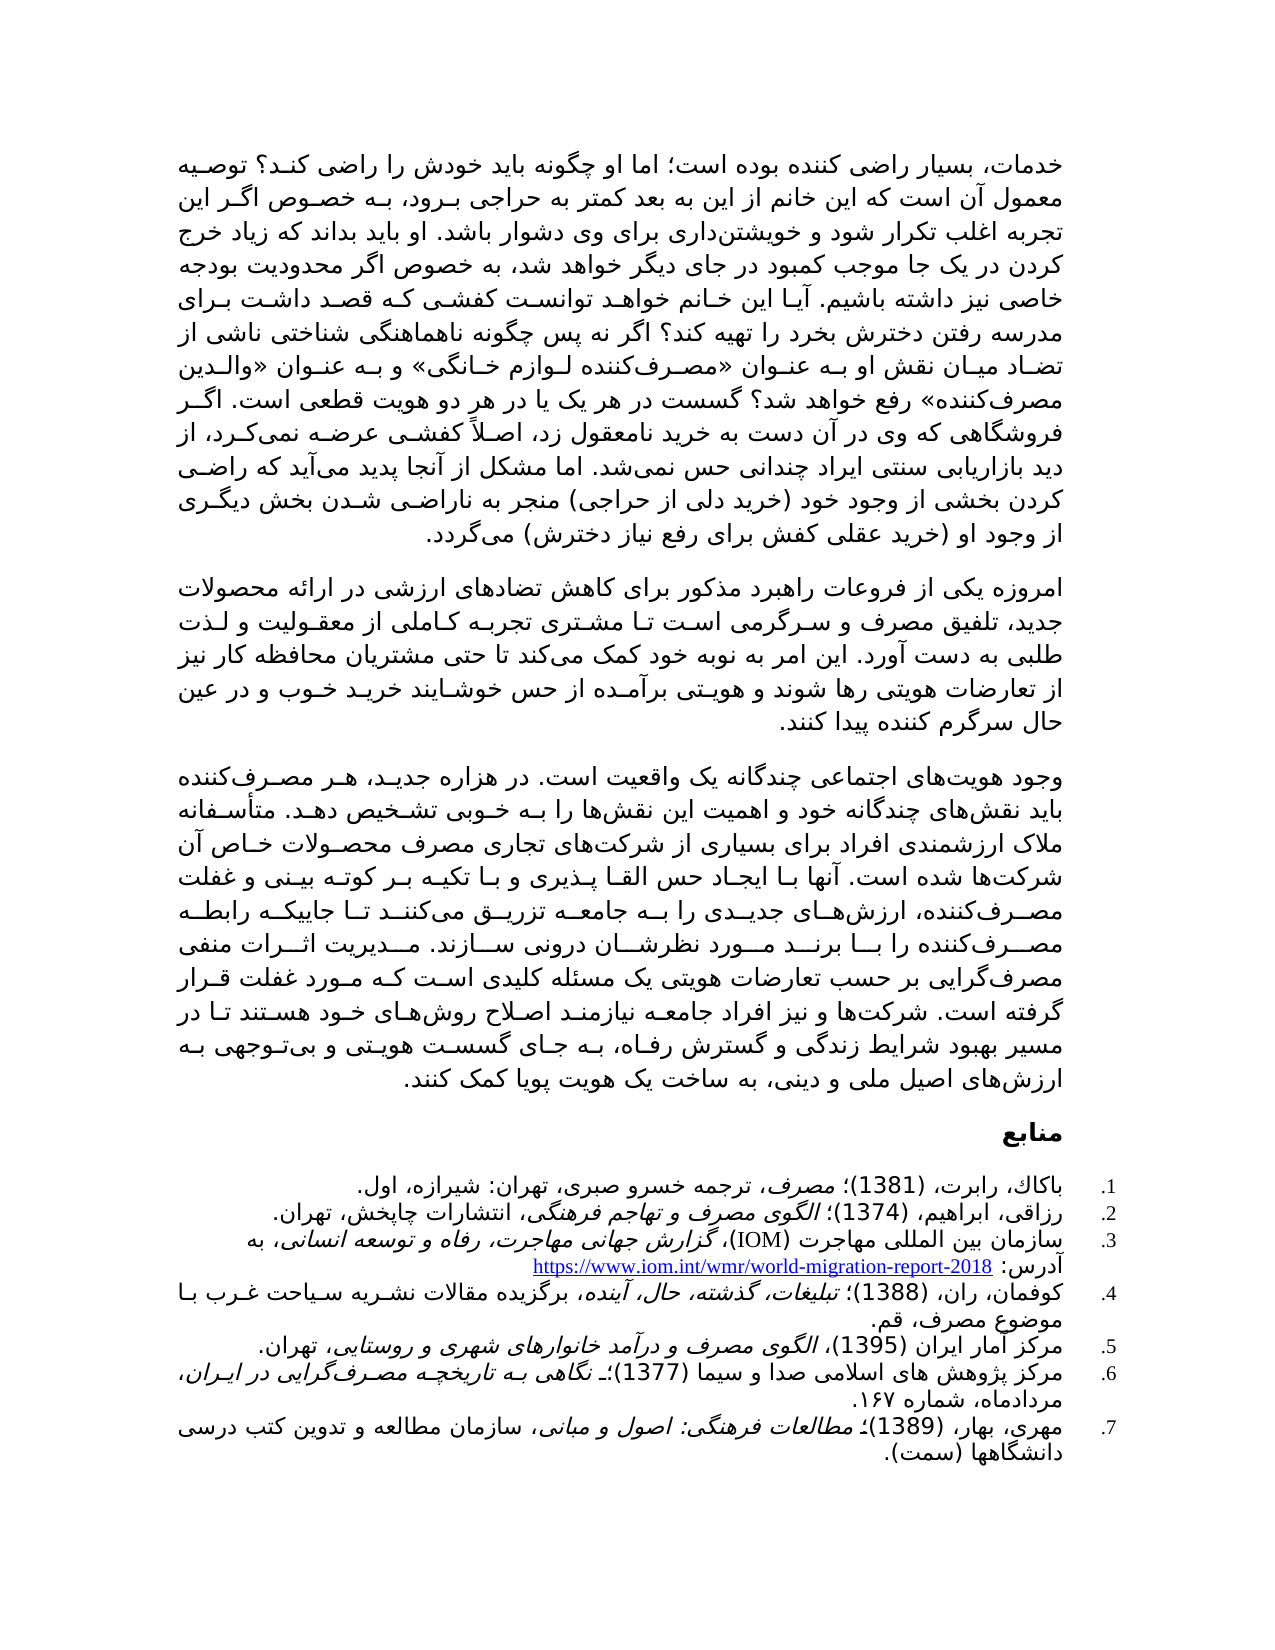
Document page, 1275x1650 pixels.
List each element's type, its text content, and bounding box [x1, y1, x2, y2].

list کوفمان، ران، (1388)؛ تبلیغات، گذشته، حال، آینده، برگزیده مقالات نشریه سیاحت غرب با موضوع مصرف، قم. [177, 1279, 1101, 1333]
text امروزه یکی از فروعات راهبرد مذکور برای کاهش تضادهای ارزشی در ارائه محصولات جدید، تلفیق مصرف و سرگرمی است تا مشتری تجربه کاملی از معقولیت و لذت طلبی به دست ‌آورد. این امر به نوبه خود کمک می‌کند تا حتی مشتریان محافظه کار نیز از تعارضات هویتی رها شوند و هویتی برآمده از حس خوشایند خرید خوب و در عین حال سرگرم کننده پیدا کنند. [177, 573, 1063, 737]
list مهری، بهار، (1389)؛ مطالعات فرهنگی: اصول و مبانی، سازمان مطالعه و تدوین کتب درسی دانشگاهها (سمت). [177, 1413, 1101, 1466]
list مرکز پژوهش های اسلامی صدا و سیما (1377)؛ نگاهی به تاریخچه مصرف‌گرایی در ایران، مردادماه، شماره ۱۶۷. [177, 1359, 1101, 1413]
text منابع [177, 1118, 1063, 1147]
text وجود هویت‌های اجتماعی چندگانه یک واقعیت است. در هزاره جدید، هر مصرف‌کننده باید نقش‌های چندگانه خود و اهمیت این نقش‌ها را به خوبی تشخیص دهد. متأسفانه ملاک ارزشمندی افراد برای بسیاری از شرکت‌های تجاری مصرف محصولات خاص آن شرکت‌ها شده است. آنها با ایجاد حس القا پذیری و با تکیه بر کوته بینی و غفلت مصرف‌کننده، ارزش‌های جدیدی را به جامعه تزریق می‌کنند تا جاییکه رابطه مصرف‌کننده را با برند مورد نظرشان درونی سازند. مدیریت اثرات منفی مصرف‌گرایی بر حسب تعارضات هویتی یک مسئله کلیدی است که مورد غفلت قرار گرفته است. شرکت‌ها و نیز افراد جامعه نیازمند اصلاح روش‌های خود هستند تا در مسیر بهبود شرایط زندگی و گسترش رفاه، به جای گسست هویتی و بی‌توجهی به ارزش‌های اصیل ملی و دینی، به ساخت یک هویت پویا کمک کنند. [177, 762, 1063, 1093]
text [177, 150, 1063, 548]
list سازمان بین المللی مهاجرت (IOM)، گزارش جهانی مهاجرت، رفاه و توسعه انسانی، به آدرس: https://www.iom.int/wmr/world-migration-report-2018 [177, 1226, 1101, 1279]
list مرکز آمار ایران (1395)، الگوی مصرف و درآمد خانوارهای شهری و روستایی، تهران. [177, 1333, 1101, 1359]
list باکاك، رابرت، (1381)؛ مصرف، ترجمه خسرو صبری، تهران: شيرازه، اول. [177, 1172, 1101, 1199]
list رزاقی، ابراهیم، (1374)؛ الگوی مصرف و تهاجم فرهنگی، انتشارات چاپخش، تهران. [177, 1199, 1101, 1226]
